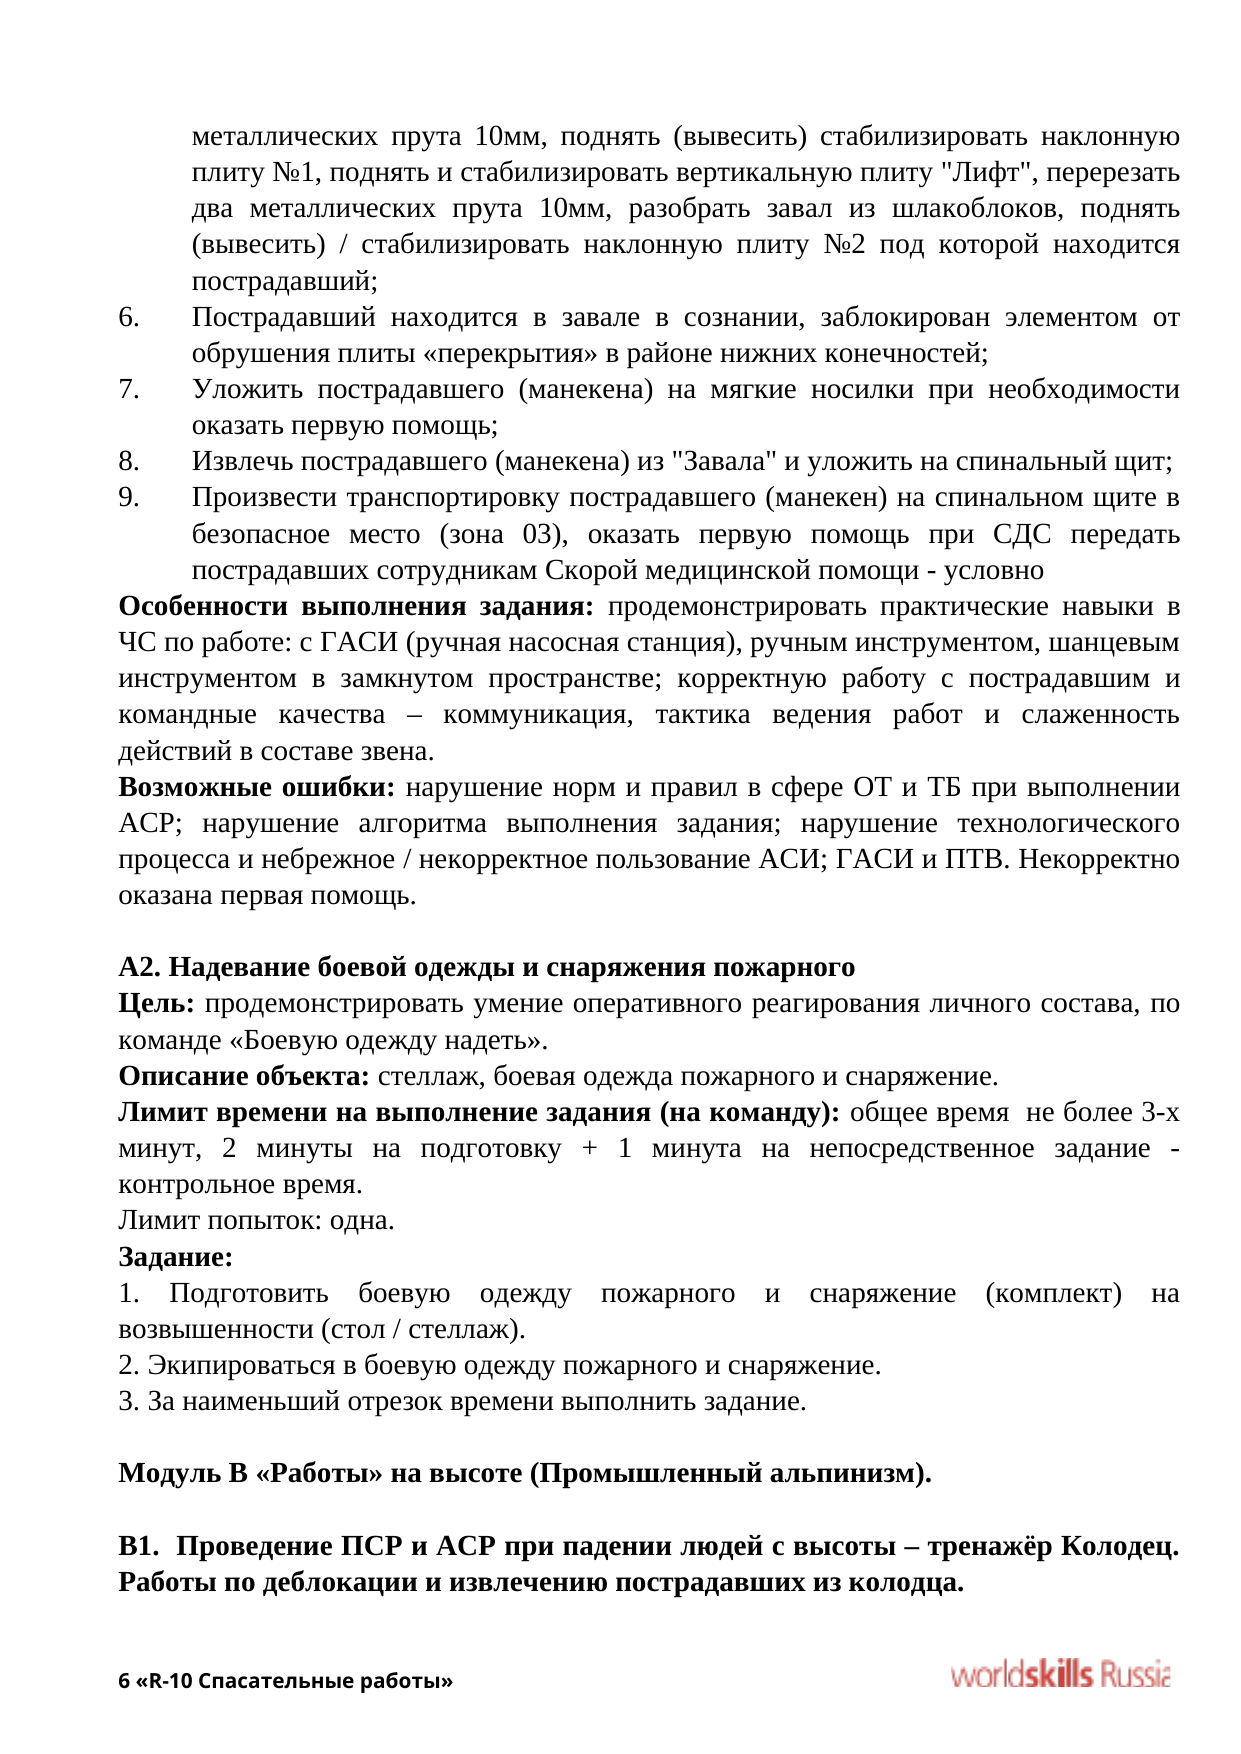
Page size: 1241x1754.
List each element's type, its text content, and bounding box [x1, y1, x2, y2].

text 3. За наименьший отрезок времени выполнить задание. [118, 1383, 1181, 1417]
text 2. Экипироваться в боевую одежду пожарного и снаряжение. [118, 1347, 1181, 1381]
text Лимит попыток: одна. [118, 1202, 1181, 1236]
text А2. Надевание боевой одежды и снаряжения пожарного [118, 949, 1181, 983]
text Цель: продемонстрировать умение оперативного реагирования личного состава, по команде «Боевую одежду надеть». [118, 986, 1181, 1055]
text 9. Произвести транспортировку пострадавшего (манекен) на спинальном щите в безопасное место (зона 03), оказать первую помощь при СДС передать пострадавших сотрудникам Скорой медицинской помощи - условно [118, 479, 1181, 585]
text Возможные ошибки: нарушение норм и правил в сфере ОТ и ТБ при выполнении АСР; нарушение алгоритма выполнения задания; нарушение технологического процесса и небрежное / некорректное пользование АСИ; ГАСИ и ПТВ. Некорректно оказана первая помощь. [118, 769, 1181, 911]
text Лимит времени на выполнение задания (на команду): общее время не более 3-х минут, 2 минуты на подготовку + 1 минута на непосредственное задание - контрольное время. [118, 1094, 1181, 1200]
text 8. Извлечь пострадавшего (манекена) из "Завала" и уложить на спинальный щит; [118, 443, 1181, 477]
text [118, 118, 1181, 296]
text 6. Пострадавший находится в завале в сознании, заблокирован элементом от обрушения плиты «перекрытия» в районе нижних конечностей; [118, 299, 1181, 368]
text 7. Уложить пострадавшего (манекена) на мягкие носилки при необходимости оказать первую помощь; [118, 371, 1181, 441]
text 1. Подготовить боевую одежду пожарного и снаряжение (комплект) на возвышенности (стол / стеллаж). [118, 1275, 1181, 1344]
text Задание: [118, 1239, 1181, 1272]
text В1. Проведение ПСР и АСР при падении людей с высоты – тренажёр Колодец. Работы по деблокации и извлечению пострадавших из колодца. [118, 1528, 1181, 1597]
text Особенности выполнения задания: продемонстрировать практические навыки в ЧС по работе: с ГАСИ (ручная насосная станция), ручным инструментом, шанцевым инструментом в замкнутом пространстве; корректную работу с пострадавшим и командные качества – коммуникация, тактика ведения работ и слаженность действий в составе звена. [118, 588, 1181, 766]
text Описание объекта: стеллаж, боевая одежда пожарного и снаряжение. [118, 1058, 1181, 1091]
text Модуль В «Работы» на высоте (Промышленный альпинизм). [118, 1456, 1181, 1489]
